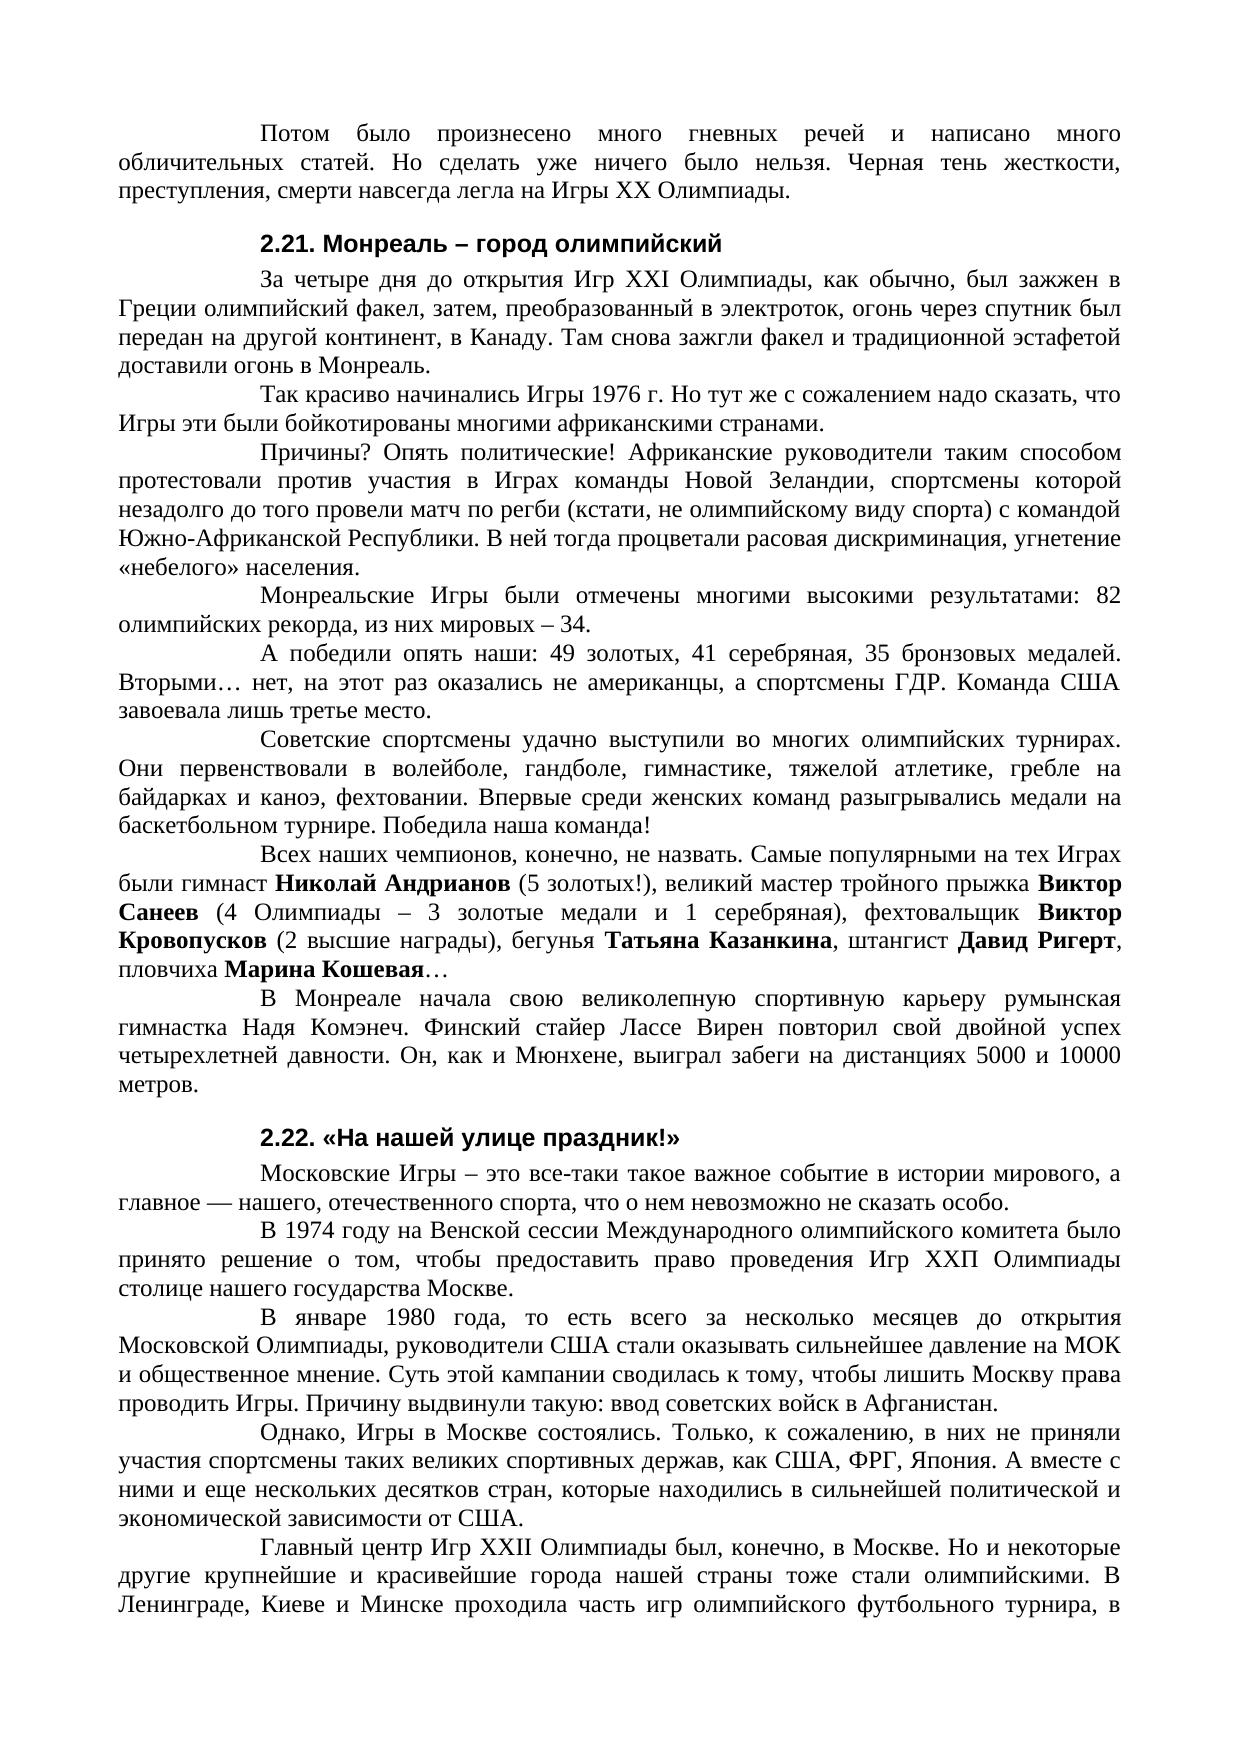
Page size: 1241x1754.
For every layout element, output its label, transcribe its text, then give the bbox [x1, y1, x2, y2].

text Монреальские Игры были отмечены многими высокими результатами: 82 олимпийских рекорда, из них мировых – 34. [118, 581, 1122, 638]
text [118, 1532, 1122, 1618]
text Всех наших чемпионов, конечно, не назвать. Самые популярными на тех Играх были гимнаст Николай Андрианов (5 золотых!), великий мастер тройного прыжка Виктор Санеев (4 Олимпиады – 3 золотые медали и 1 серебряная), фехтовальщик Виктор Кровопусков (2 высшие награды), бегунья Татьяна Казанкина, штангист Давид Ригерт, пловчиха Марина Кошевая… [118, 839, 1122, 983]
text Однако, Игры в Москве состоялись. Только, к сожалению, в них не приняли участия спортсмены таких великих спортивных держав, как США, ФРГ, Япония. А вместе с ними и еще нескольких десятков стран, которые находились в сильнейшей политической и экономической зависимости от США. [118, 1417, 1122, 1532]
text В январе 1980 года, то есть всего за несколько месяцев до открытия Московской Олимпиады, руководители США стали оказывать сильнейшее давление на МОК и общественное мнение. Суть этой кампании сводилась к тому, чтобы лишить Москву права проводить Игры. Причину выдвинули такую: ввод советских войск в Афганистан. [118, 1302, 1122, 1417]
text А победили опять наши: 49 золотых, 41 серебряная, 35 бронзовых медалей. Вторыми… нет, на этот раз оказались не американцы, а спортсмены ГДР. Команда США завоевала лишь третье место. [118, 638, 1122, 724]
text В 1974 году на Венской сессии Международного олимпийского комитета было принято решение о том, чтобы предоставить право проведения Игр ХХП Олимпиады столице нашего государства Москве. [118, 1216, 1122, 1302]
text Так красиво начинались Игры 1976 г. Но тут же с сожалением надо сказать, что Игры эти были бойкотированы многими африканскими странами. [118, 379, 1122, 437]
text В Монреале начала свою великолепную спортивную карьеру румынская гимнастка Надя Комэнеч. Финский стайер Лассе Вирен повторил свой двойной успех четырехлетней давности. Он, как и Мюнхене, выиграл забеги на дистанциях 5000 и 10000 метров. [118, 983, 1122, 1098]
text Советские спортсмены удачно выступили во многих олимпийских турнирах. Они первенствовали в волейболе, гандболе, гимнастике, тяжелой атлетике, гребле на байдарках и каноэ, фехтовании. Впервые среди женских команд разыгрывались медали на баскетбольном турнире. Победила наша команда! [118, 724, 1122, 839]
subtitle 2.22. «На нашей улице праздник!» [118, 1123, 1122, 1152]
text Потом было произнесено много гневных речей и написано много обличительных статей. Но сделать уже ничего было нельзя. Черная тень жесткости, преступления, смерти навсегда легла на Игры XX Олимпиады. [118, 118, 1122, 204]
text Московские Игры – это все-таки такое важное событие в истории мирового, а главное — нашего, отечественного спорта, что о нем невозможно не сказать особо. [118, 1158, 1122, 1216]
text Причины? Опять политические! Африканские руководители таким способом протестовали против участия в Играх команды Новой Зеландии, спортсмены которой незадолго до того провели матч по регби (кстати, не олимпийскому виду спорта) с командой Южно-Африканской Республики. В ней тогда процветали расовая дискриминация, угнетение «небелого» населения. [118, 437, 1122, 581]
subtitle 2.21. Монреаль – город олимпийский [118, 229, 1122, 258]
text За четыре дня до открытия Игр XXI Олимпиады, как обычно, был зажжен в Греции олимпийский факел, затем, преобразованный в электроток, огонь через спутник был передан на другой континент, в Канаду. Там снова зажгли факел и традиционной эстафетой доставили огонь в Монреаль. [118, 264, 1122, 379]
